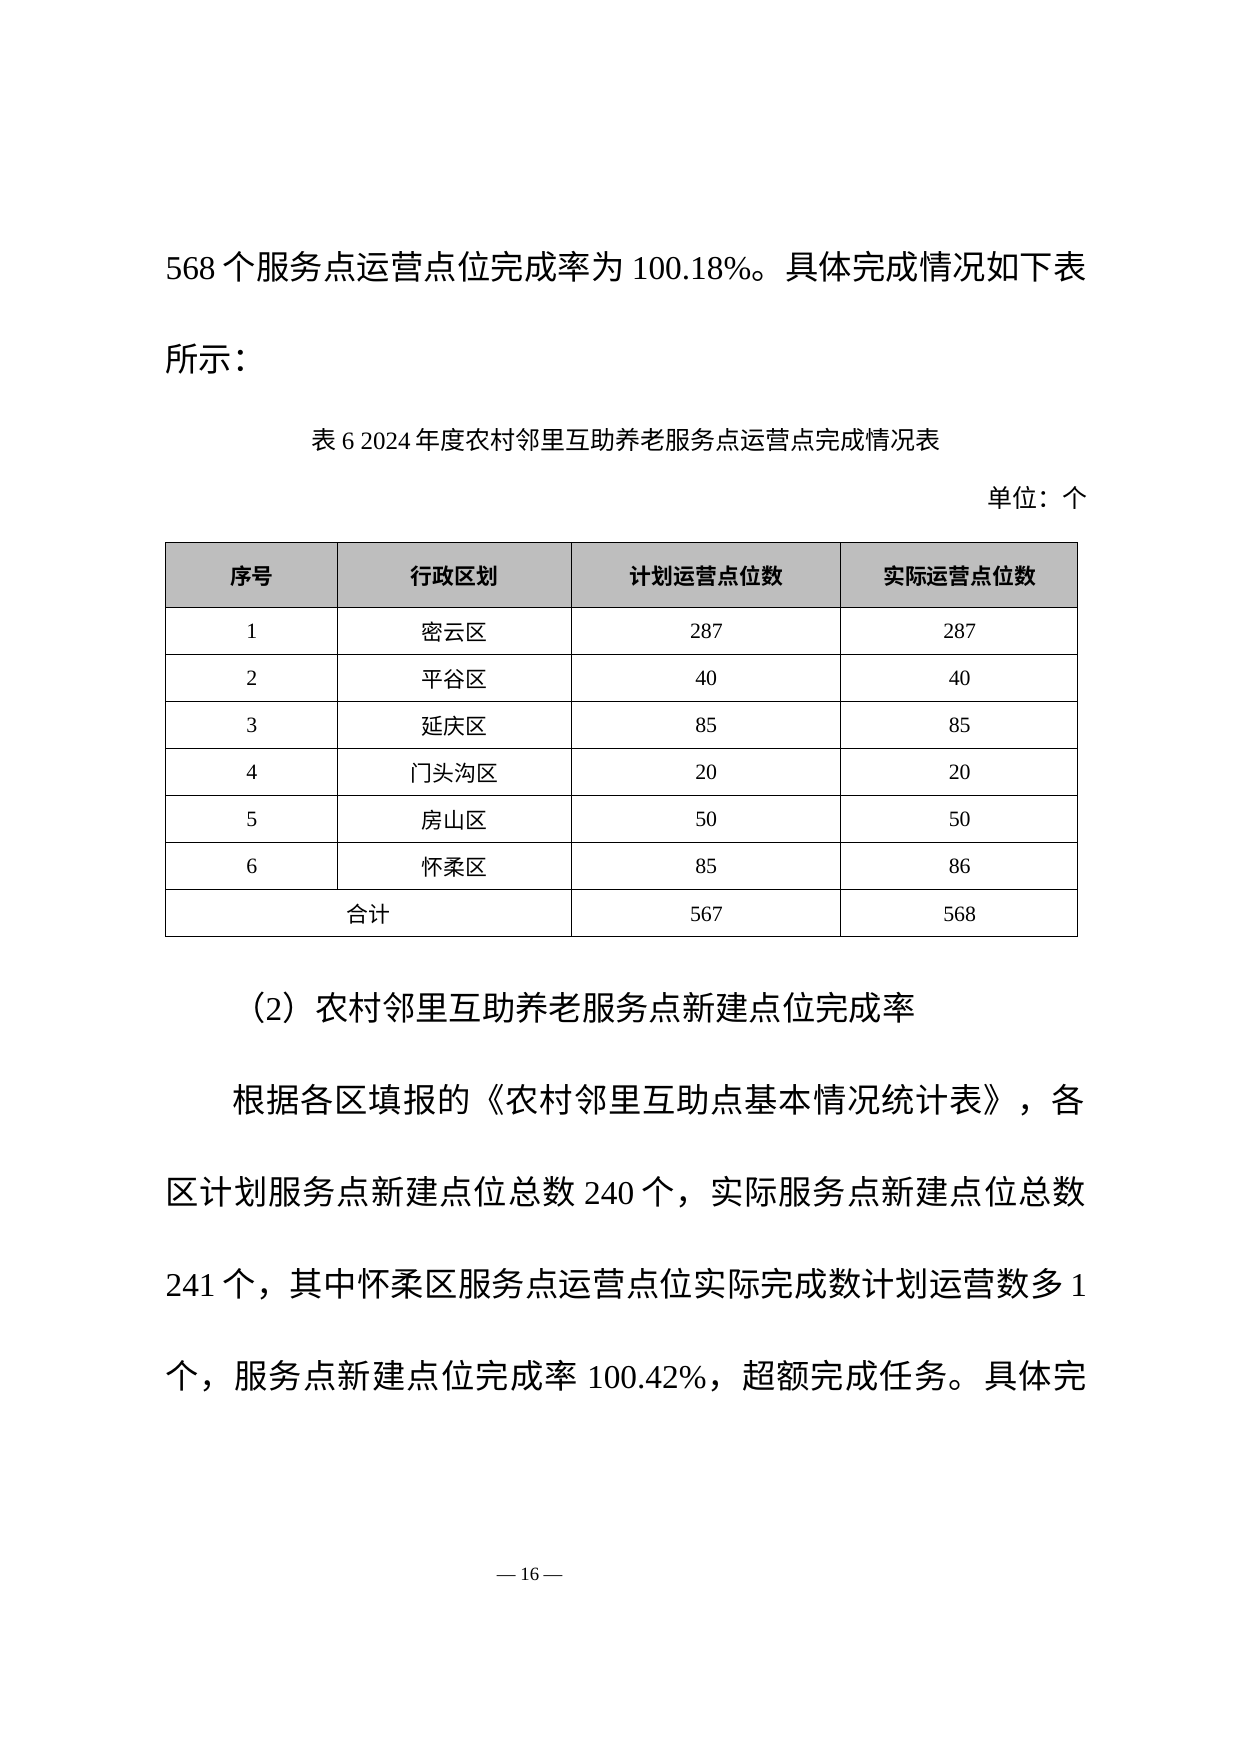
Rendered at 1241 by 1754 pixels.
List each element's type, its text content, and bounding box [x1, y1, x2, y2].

table_cell 40 [572, 655, 840, 701]
table_cell 平谷区 [338, 655, 571, 701]
table_cell 287 [841, 608, 1077, 654]
table_cell 4 [166, 749, 337, 795]
table_cell 6 [166, 843, 337, 889]
text 表6 2024年度农村邻里互助养老服务点运营点完成情况表 [165, 403, 1087, 461]
table_cell 怀柔区 [338, 843, 571, 889]
table_cell 50 [572, 796, 840, 842]
table_cell 85 [572, 702, 840, 748]
table_cell 287 [572, 608, 840, 654]
table_cell 3 [166, 702, 337, 748]
table_header 实际运营点位数 [841, 543, 1077, 607]
table_cell 568 [841, 890, 1077, 936]
text （2）农村邻里互助养老服务点新建点位完成率 [165, 960, 1087, 1052]
table_cell 1 [166, 608, 337, 654]
table_cell 延庆区 [338, 702, 571, 748]
table_cell 密云区 [338, 608, 571, 654]
text 单位：个 [165, 461, 1087, 519]
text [165, 1052, 1087, 1420]
table_cell 567 [572, 890, 840, 936]
table_header 行政区划 [338, 543, 571, 607]
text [165, 218, 1087, 403]
table_cell 85 [572, 843, 840, 889]
table_cell 门头沟区 [338, 749, 571, 795]
table_cell 20 [841, 749, 1077, 795]
table_cell 86 [841, 843, 1077, 889]
table_cell 20 [572, 749, 840, 795]
table_header 计划运营点位数 [572, 543, 840, 607]
table_cell 40 [841, 655, 1077, 701]
table_header 序号 [166, 543, 337, 607]
table_cell 5 [166, 796, 337, 842]
table_cell 50 [841, 796, 1077, 842]
table_cell 85 [841, 702, 1077, 748]
table_cell 2 [166, 655, 337, 701]
table_cell 房山区 [338, 796, 571, 842]
table_cell 合计 [166, 890, 571, 936]
